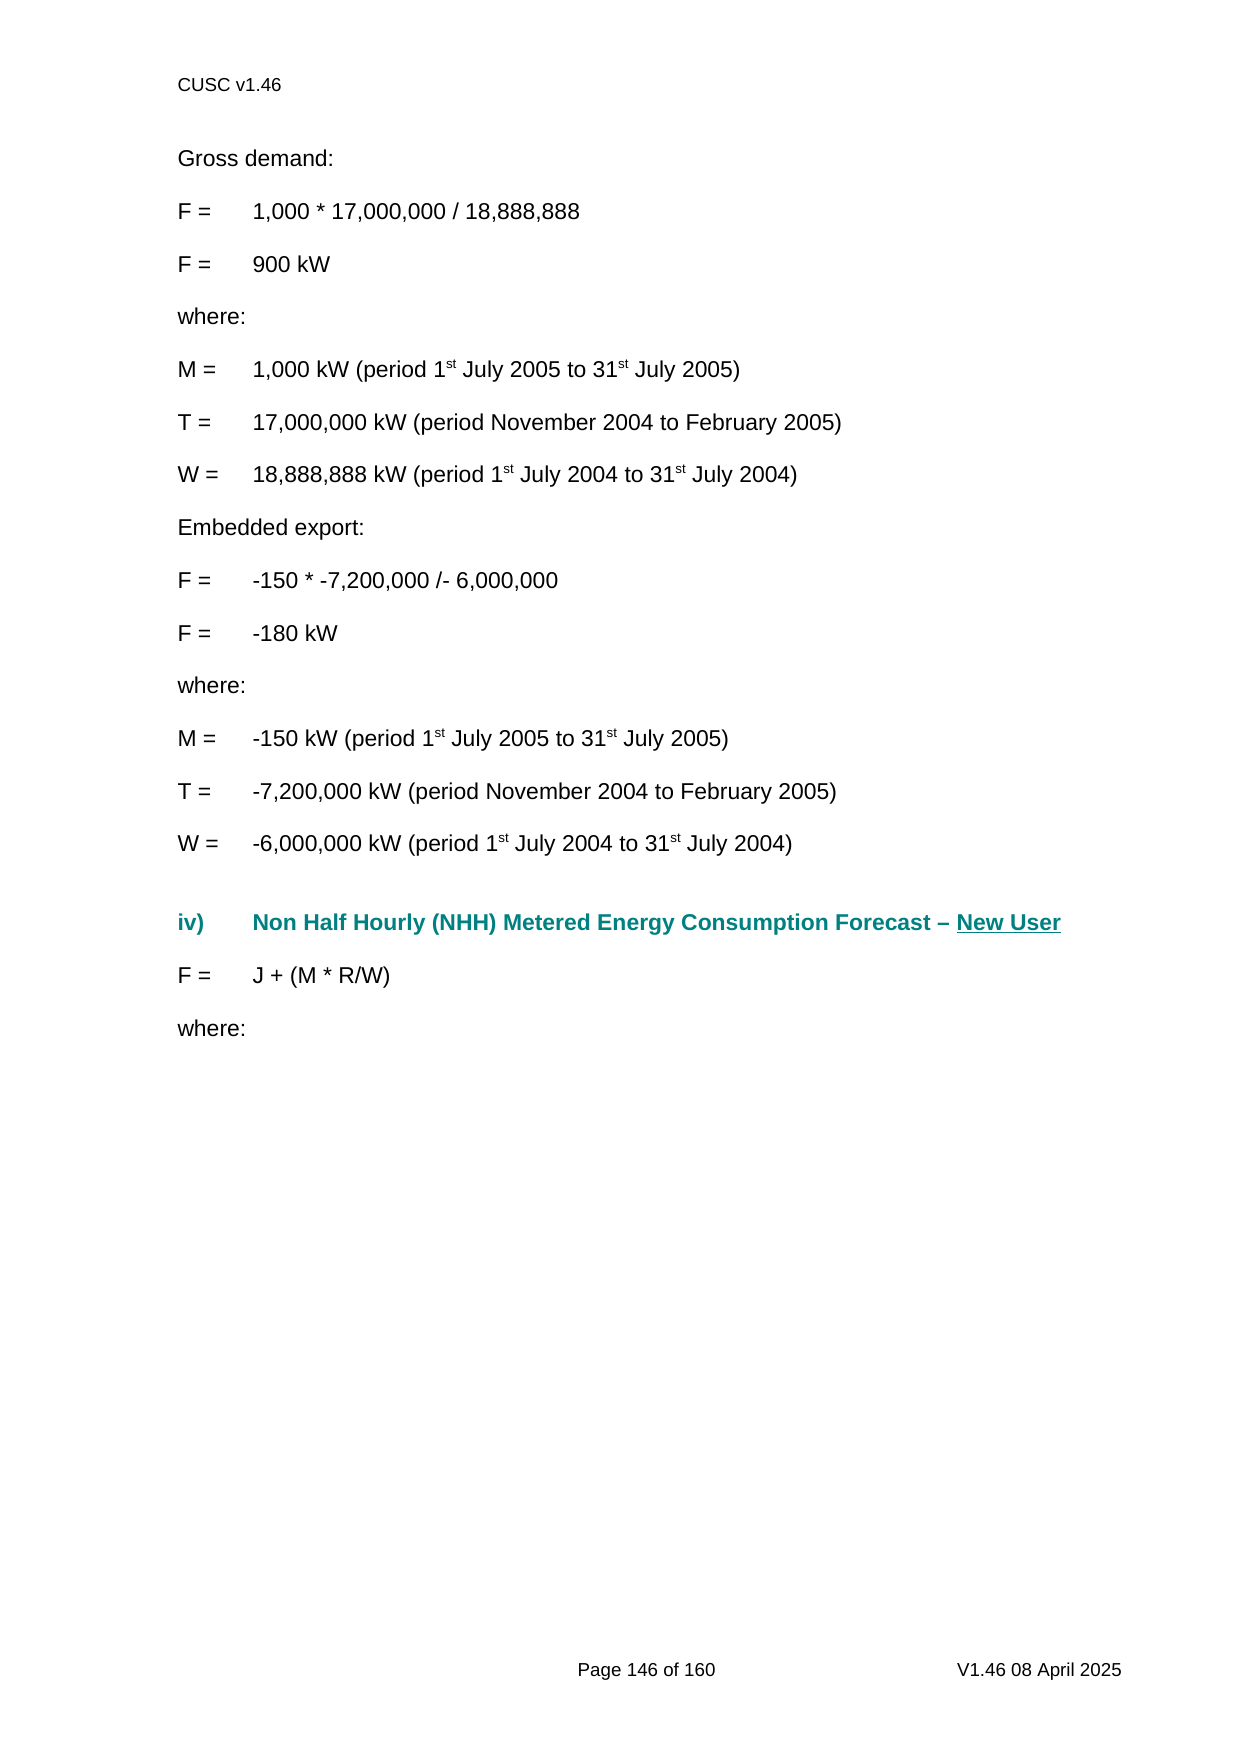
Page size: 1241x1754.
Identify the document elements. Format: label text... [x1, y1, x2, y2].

text W = 18,888,888 kW (period 1st July 2004 to 31st July 2004) [177, 461, 1121, 488]
text Gross demand: [177, 145, 1121, 171]
text T = 17,000,000 kW (period November 2004 to February 2005) [177, 409, 1121, 435]
text F = 1,000 * 17,000,000 / 18,888,888 [177, 198, 1121, 224]
text where: [177, 672, 1121, 698]
text F = 900 kW [177, 251, 1121, 277]
subtitle iv) Non Half Hourly (NHH) Metered Energy Consumption Forecast – New User [177, 909, 1121, 936]
text W = -6,000,000 kW (period 1st July 2004 to 31st July 2004) [177, 830, 1121, 857]
text F = -150 * -7,200,000 /- 6,000,000 [177, 567, 1121, 593]
text F = -180 kW [177, 619, 1121, 646]
text M = 1,000 kW (period 1st July 2005 to 31st July 2005) [177, 356, 1121, 382]
text Embedded export: [177, 514, 1121, 540]
text where: [177, 303, 1121, 329]
text T = -7,200,000 kW (period November 2004 to February 2005) [177, 778, 1121, 804]
text F = J + (M * R/W) [177, 962, 1121, 988]
text M = -150 kW (period 1st July 2005 to 31st July 2005) [177, 725, 1121, 751]
text where: [177, 1015, 1121, 1041]
